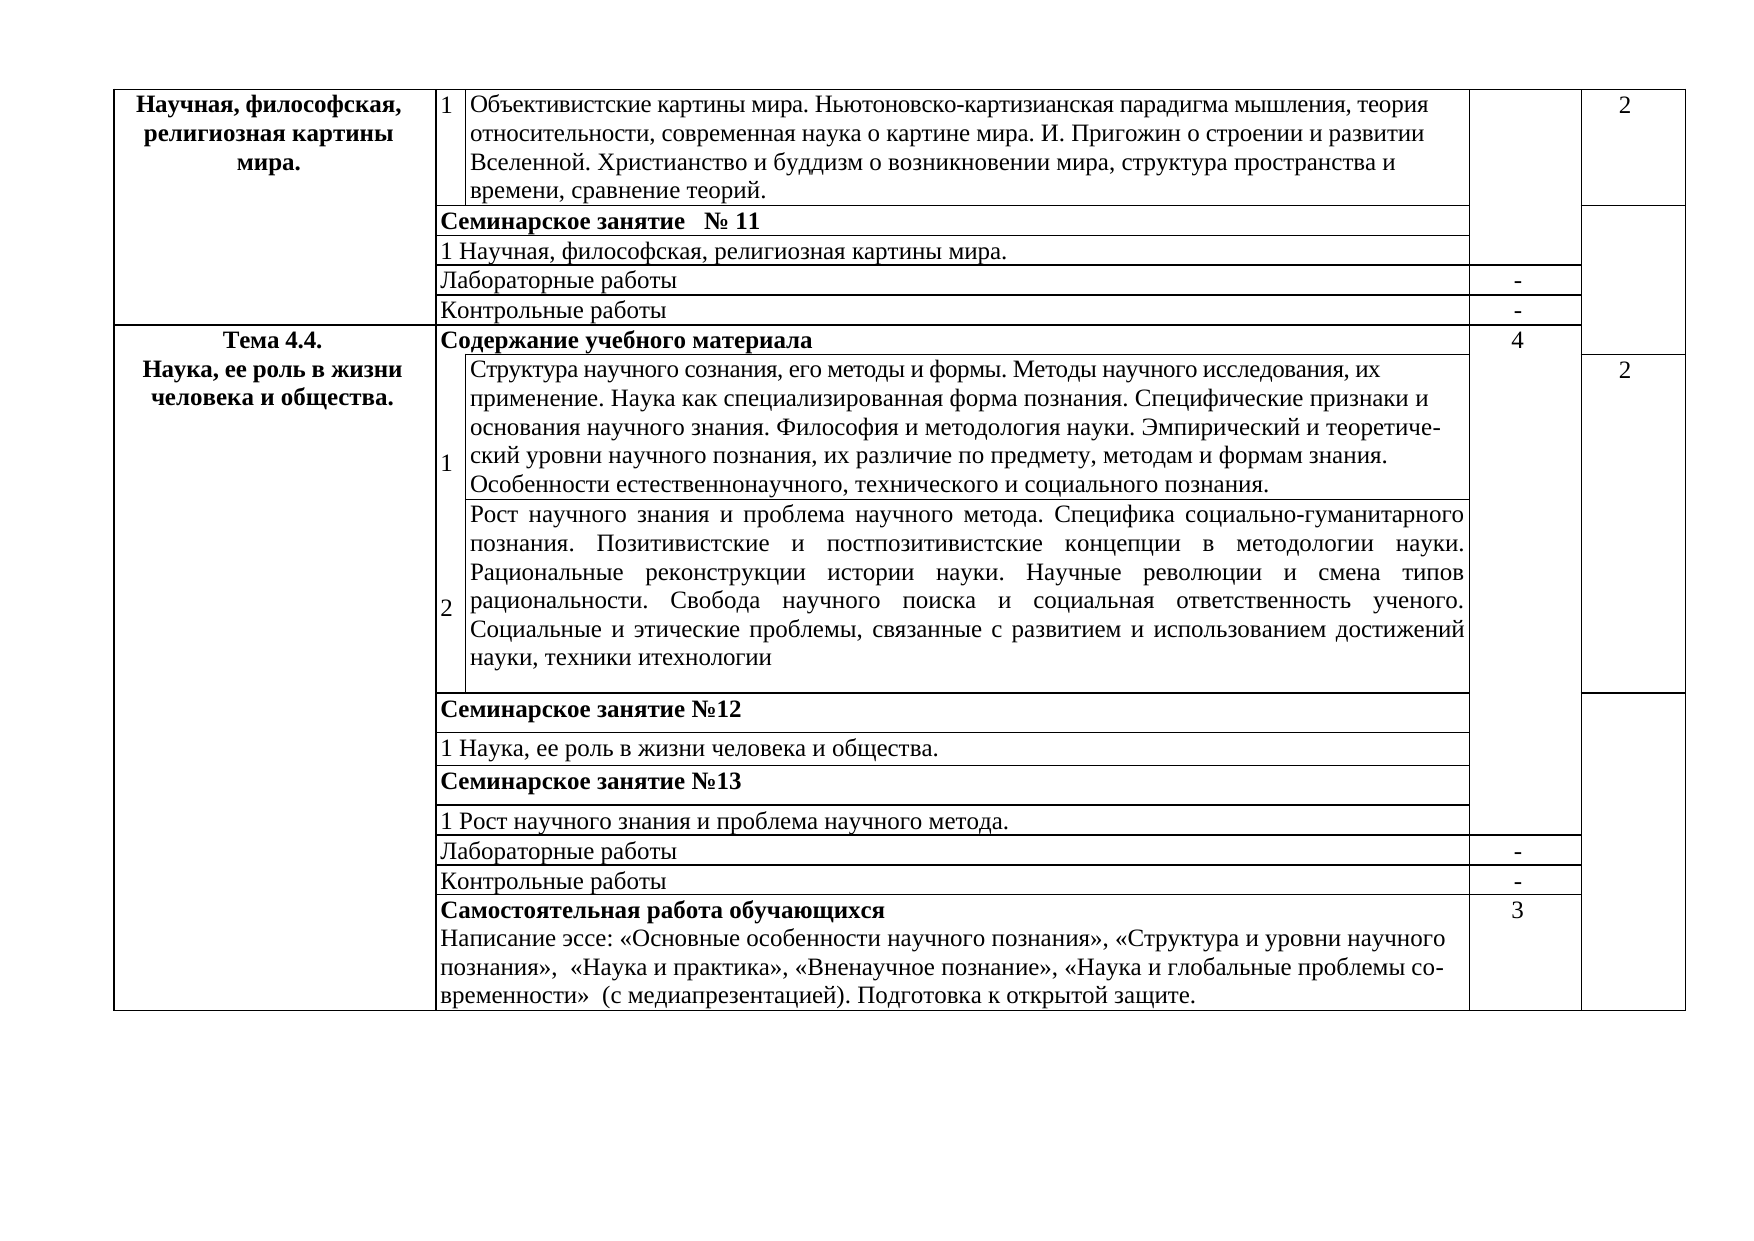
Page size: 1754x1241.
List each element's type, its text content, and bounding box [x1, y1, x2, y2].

table_cell Лабораторные работы [437, 836, 1469, 864]
table_cell Контрольные работы [437, 296, 1469, 324]
table_cell Объективистские картины мира. Ньютоновско-картизианская парадигма мышления, теория относительности, современная наука о картине мира. И. Пригожин о строении и развитии Вселенной. Христианство и буддизм о возникновении мира, структура пространства и времени, сравнение теорий. [466, 90, 1469, 204]
table_cell Самостоятельная работа обучающихся Написание эссе: «Основные особенности научного познания», «Структура и уровни научного познания», «Наука и практика», «Вненаучное познание», «Наука и глобальные проблемы современности» (с медиапрезентацией). Подготовка к открытой защите. [437, 895, 1469, 1010]
table_cell 1 Научная, философская, религиозная картины мира. [437, 236, 1469, 264]
table_cell Структура научного сознания, его методы и формы. Методы научного исследования, их применение. Наука как специализированная форма познания. Специфические признаки и основания научного знания. Философия и методология науки. Эмпирический и теоретический уровни научного познания, их различие по предмету, методам и формам знания. Особенности естественнонаучного, технического и социального познания. [466, 355, 1469, 498]
table_cell Лабораторные работы [437, 266, 1469, 294]
table_cell Контрольные работы [437, 866, 1469, 894]
table_cell [1582, 206, 1685, 353]
table_cell [1582, 694, 1685, 1010]
table_cell Рост научного знания и проблема научного метода. Специфика социально-гуманитарного познания. Позитивистские и постпозитивистские концепции в методологии науки. Рациональные реконструкции истории науки. Научные революции и смена типов рациональности. Свобода научного поиска и социальная ответственность ученого. Социальные и этические проблемы, связанные с развитием и использованием достижений науки, техники итехнологии [466, 500, 1469, 692]
table_cell - [1470, 296, 1581, 324]
table_cell 2 [1470, 90, 1581, 264]
table_cell 1 Наука, ее роль в жизни человека и общества. [437, 733, 1469, 765]
table_cell 1 [437, 90, 465, 204]
table_cell - [1470, 266, 1581, 294]
table_cell 2 [1582, 90, 1685, 204]
table_cell 2 [1582, 355, 1685, 692]
table_cell 4 [1470, 326, 1581, 834]
table_cell Тема 4.4. Наука, ее роль в жизни человека и общества. [115, 326, 435, 1010]
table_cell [115, 90, 435, 324]
table_cell 1 Рост научного знания и проблема научного метода. [437, 806, 1469, 834]
table_cell - [1470, 866, 1581, 894]
table_cell Семинарское занятие №12 [437, 694, 1469, 732]
table_cell - [1470, 836, 1581, 864]
table_cell 1 2 [437, 354, 465, 692]
table_cell Содержание учебного материала [437, 326, 1469, 353]
table_cell Семинарское занятие № 11 [437, 206, 1469, 234]
table_cell Семинарское занятие №13 [437, 766, 1469, 804]
table_cell 3 [1470, 895, 1581, 1010]
